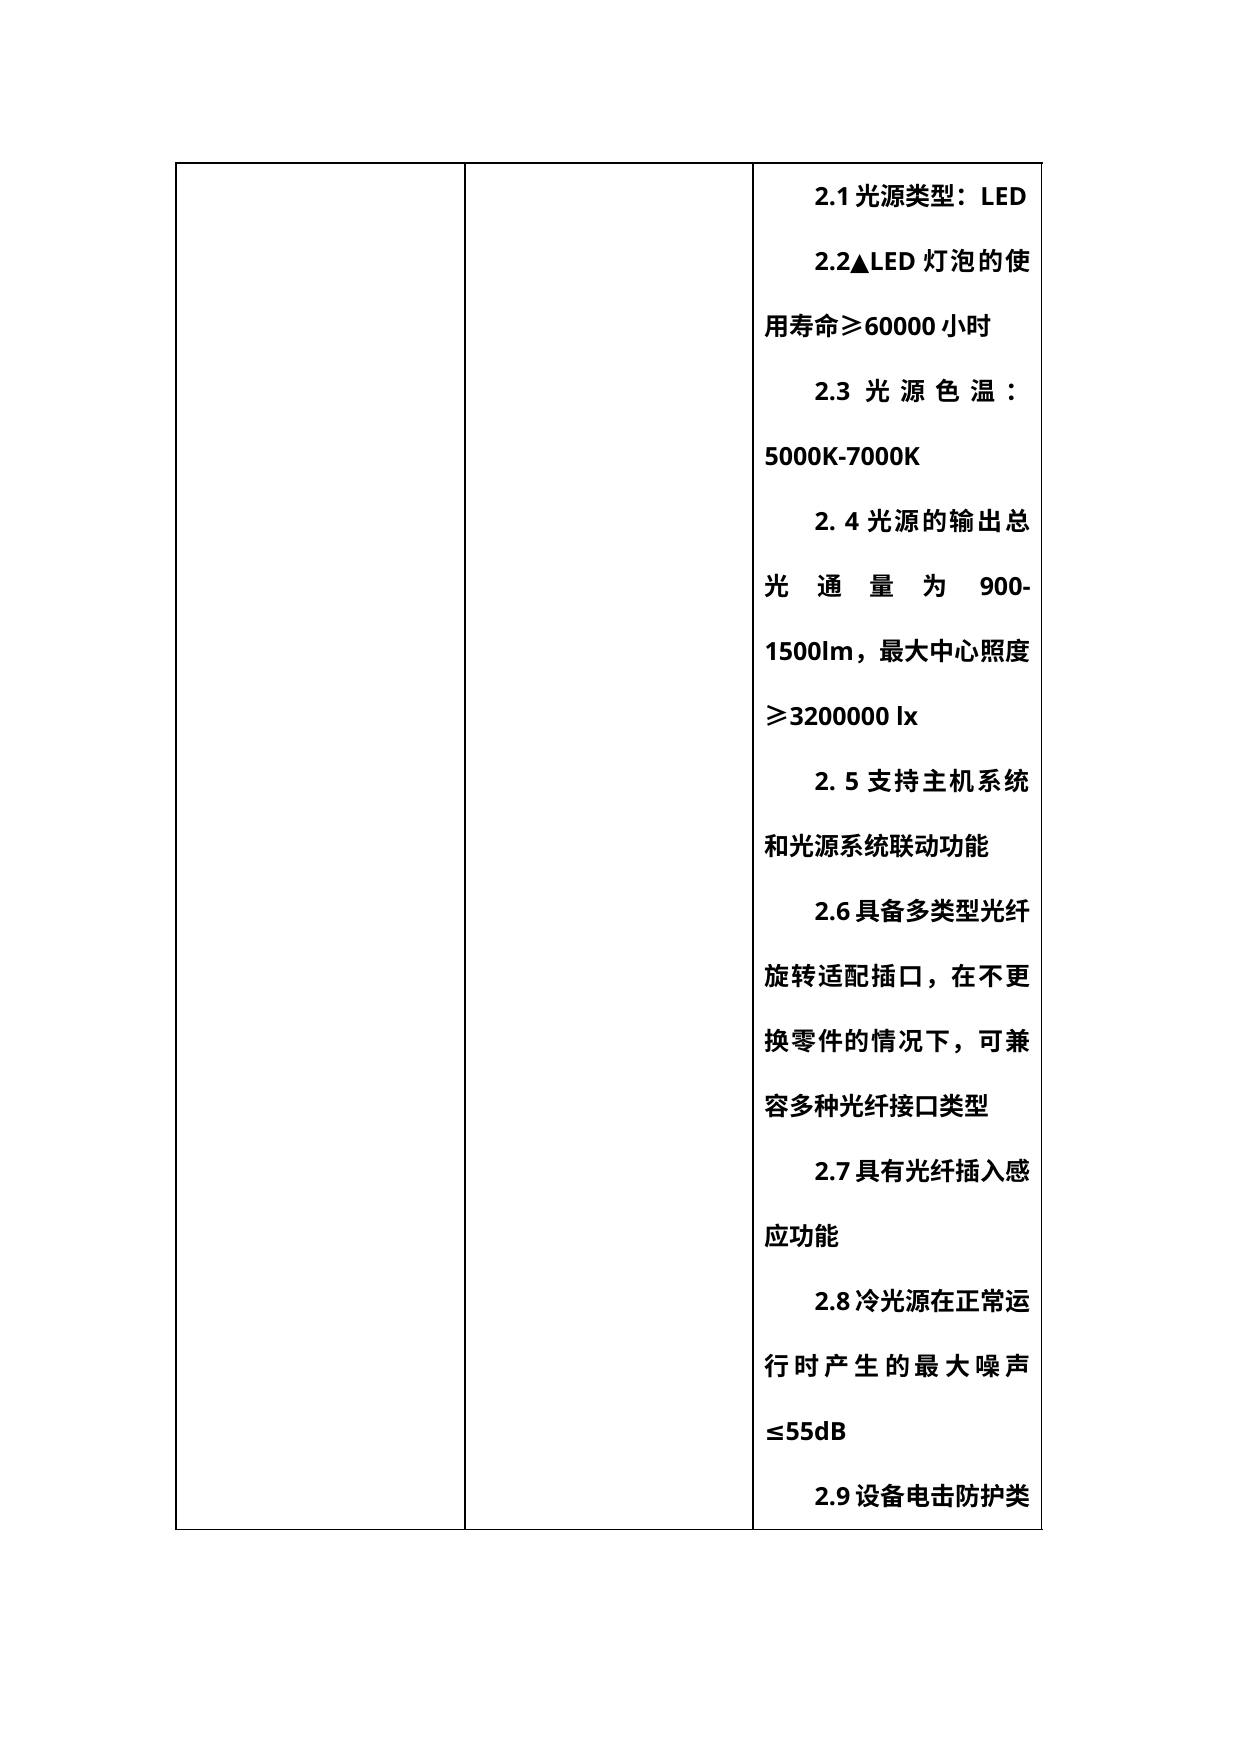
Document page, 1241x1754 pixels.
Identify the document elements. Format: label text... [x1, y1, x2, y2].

table_cell [177, 164, 464, 1528]
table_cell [754, 164, 1041, 1528]
table_cell 2 [466, 164, 752, 1528]
